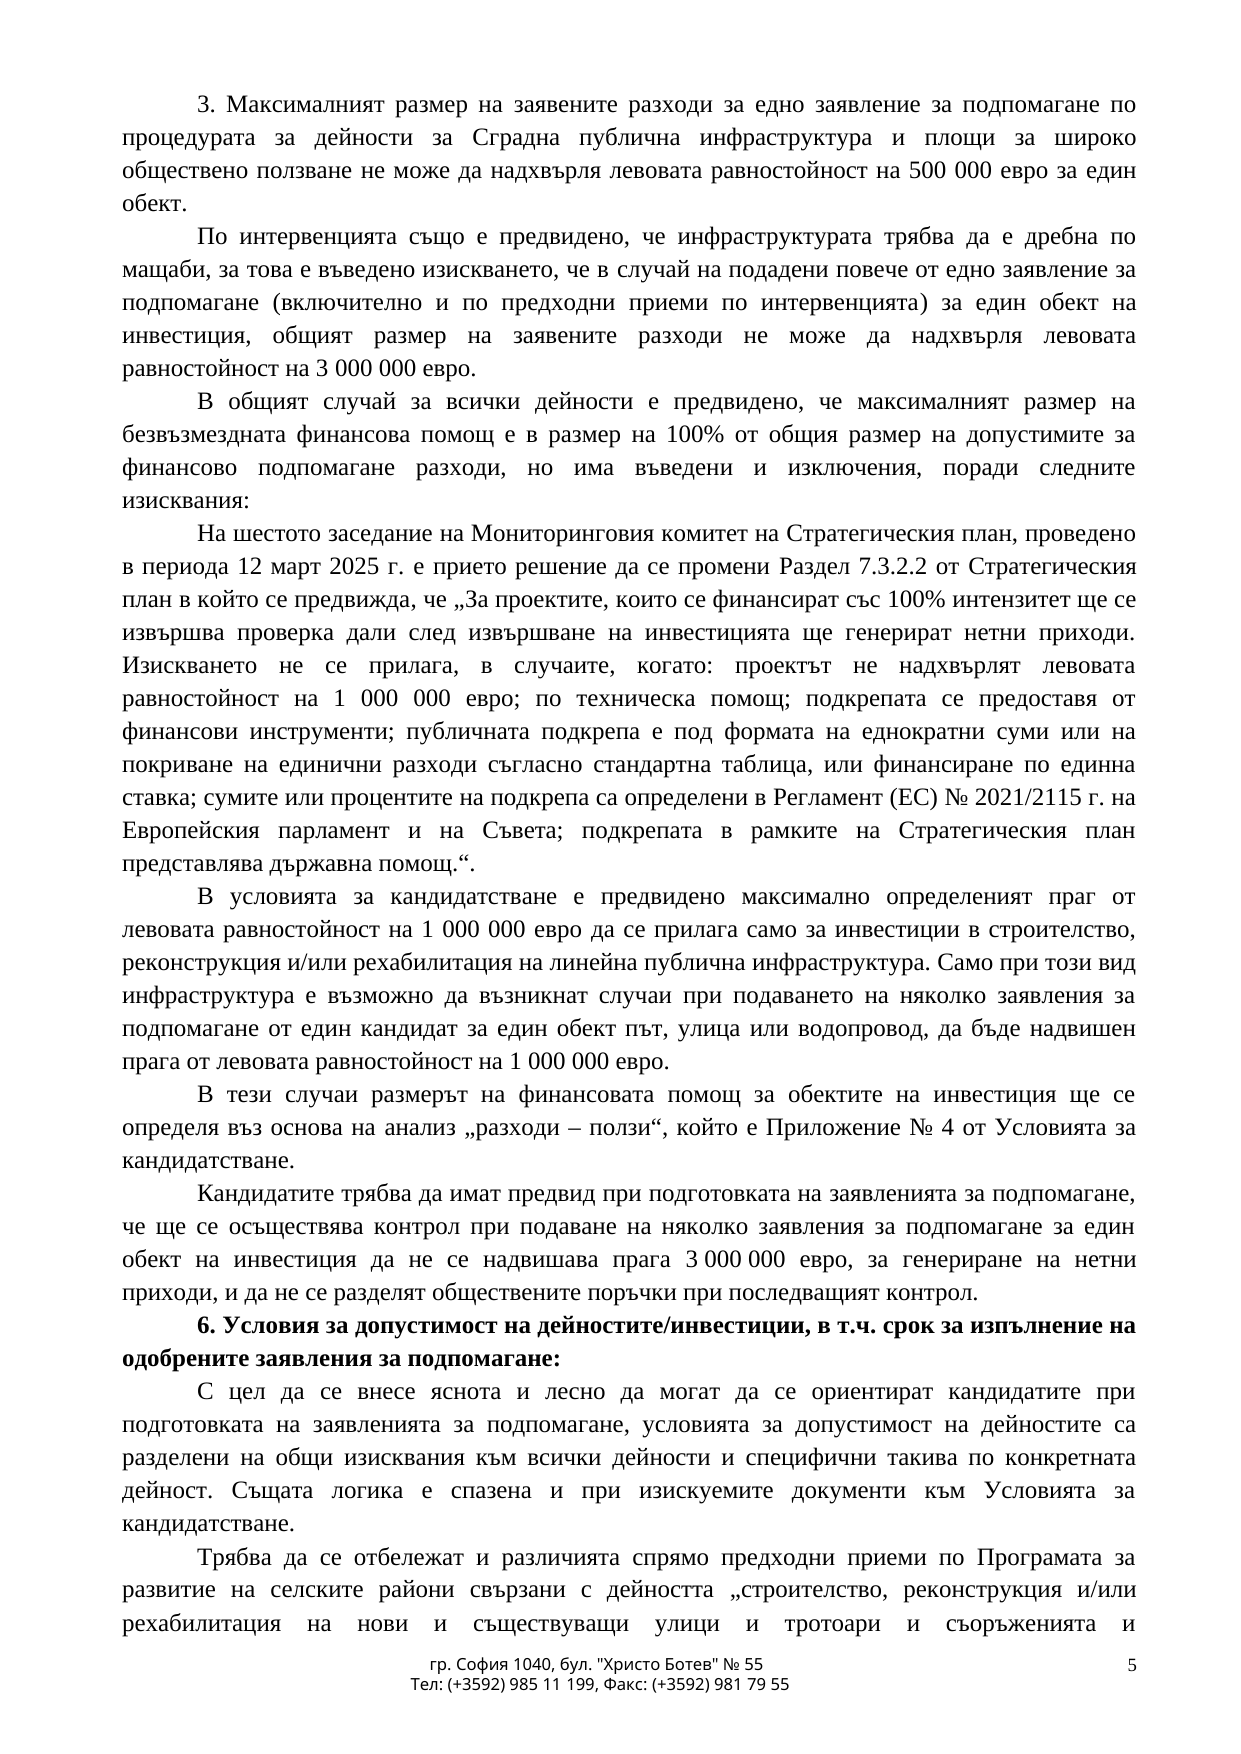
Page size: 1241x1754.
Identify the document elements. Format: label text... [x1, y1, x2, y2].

text На шестото заседание на Мониторинговия комитет на Стратегическия план, проведено в периода 12 март 2025 г. e прието решение да се промени Раздел 7.3.2.2 от Стратегическия план в който се предвижда, че „За проектите, които се финансират със 100% интензитет ще се извършва проверка дали след извършване на инвестицията ще генерират нетни приходи. Изискването не се прилага, в случаите, когато: проектът не надхвърлят левовата равностойност на 1 000 000 евро; по техническа помощ; подкрепата се предоставя от финансови инструменти; публичната подкрепа е под формата на еднократни суми или на покриване на единични разходи съгласно стандартна таблица, или финансиране по единна ставка; сумите или процентите на подкрепа са определени в Регламент (ЕС) № 2021/2115 г. на Европейския парламент и на Съвета; подкрепата в рамките на Стратегическия план представлява държавна помощ.“. [122, 518, 1137, 877]
text Кандидатите трябва да имат предвид при подготовката на заявленията за подпомагане, че ще се осъществява контрол при подаване на няколко заявления за подпомагане за един обект на инвестиция да не се надвишава прага 3 000 000 евро, за генериране на нетни приходи, и да не се разделят обществените поръчки при последващият контрол. [122, 1178, 1137, 1306]
text С цел да се внесе яснота и лесно да могат да се ориентират кандидатите при подготовката на заявленията за подпомагане, условията за допустимост на дейностите са разделени на общи изисквания към всички дейности и специфични такива по конкретната дейност. Същата логика е спазена и при изискуемите документи към Условията за кандидатстване. [122, 1376, 1137, 1537]
text 6. Условия за допустимост на дейностите/инвестиции, в т.ч. срок за изпълнение на одобрените заявления за подпомагане: [122, 1310, 1137, 1372]
text По интервенцията също е предвидено, че инфраструктурата трябва да е дребна по мащаби, за това е въведено изискването, че в случай на подадени повече от едно заявление за подпомагане (включително и по предходни приеми по интервенцията) за един обект на инвестиция, общият размер на заявените разходи не може да надхвърля левовата равностойност на 3 000 000 евро. [122, 221, 1137, 382]
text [122, 1542, 1137, 1636]
text В условията за кандидатстване е предвидено максимално определеният праг от левовата равностойност на 1 000 000 евро да се прилага само за инвестиции в строителство, реконструкция и/или рехабилитация на линейна публична инфраструктура. Само при този вид инфраструктура е възможно да възникнат случаи при подаването на няколко заявления за подпомагане от един кандидат за един обект път, улица или водопровод, да бъде надвишен прага от левовата равностойност на 1 000 000 евро. [122, 881, 1137, 1075]
text В тези случаи размерът на финансовата помощ за обектите на инвестиция ще се определя въз основа на анализ „разходи – ползи“, който е Приложение № 4 от Условията за кандидатстване. [122, 1079, 1137, 1174]
text В общият случай за всички дейности е предвидено, че максималният размер на безвъзмездната финансова помощ е в размер на 100% от общия размер на допустимите за финансово подпомагане разходи, но има въведени и изключения, поради следните изисквания: [122, 386, 1137, 514]
text 3. Максималният размер на заявените разходи за едно заявление за подпомагане по процедурата за дейности за Сградна публична инфраструктура и площи за широко обществено ползване не може да надхвърля левовата равностойност на 500 000 евро за един обект. [122, 89, 1137, 216]
